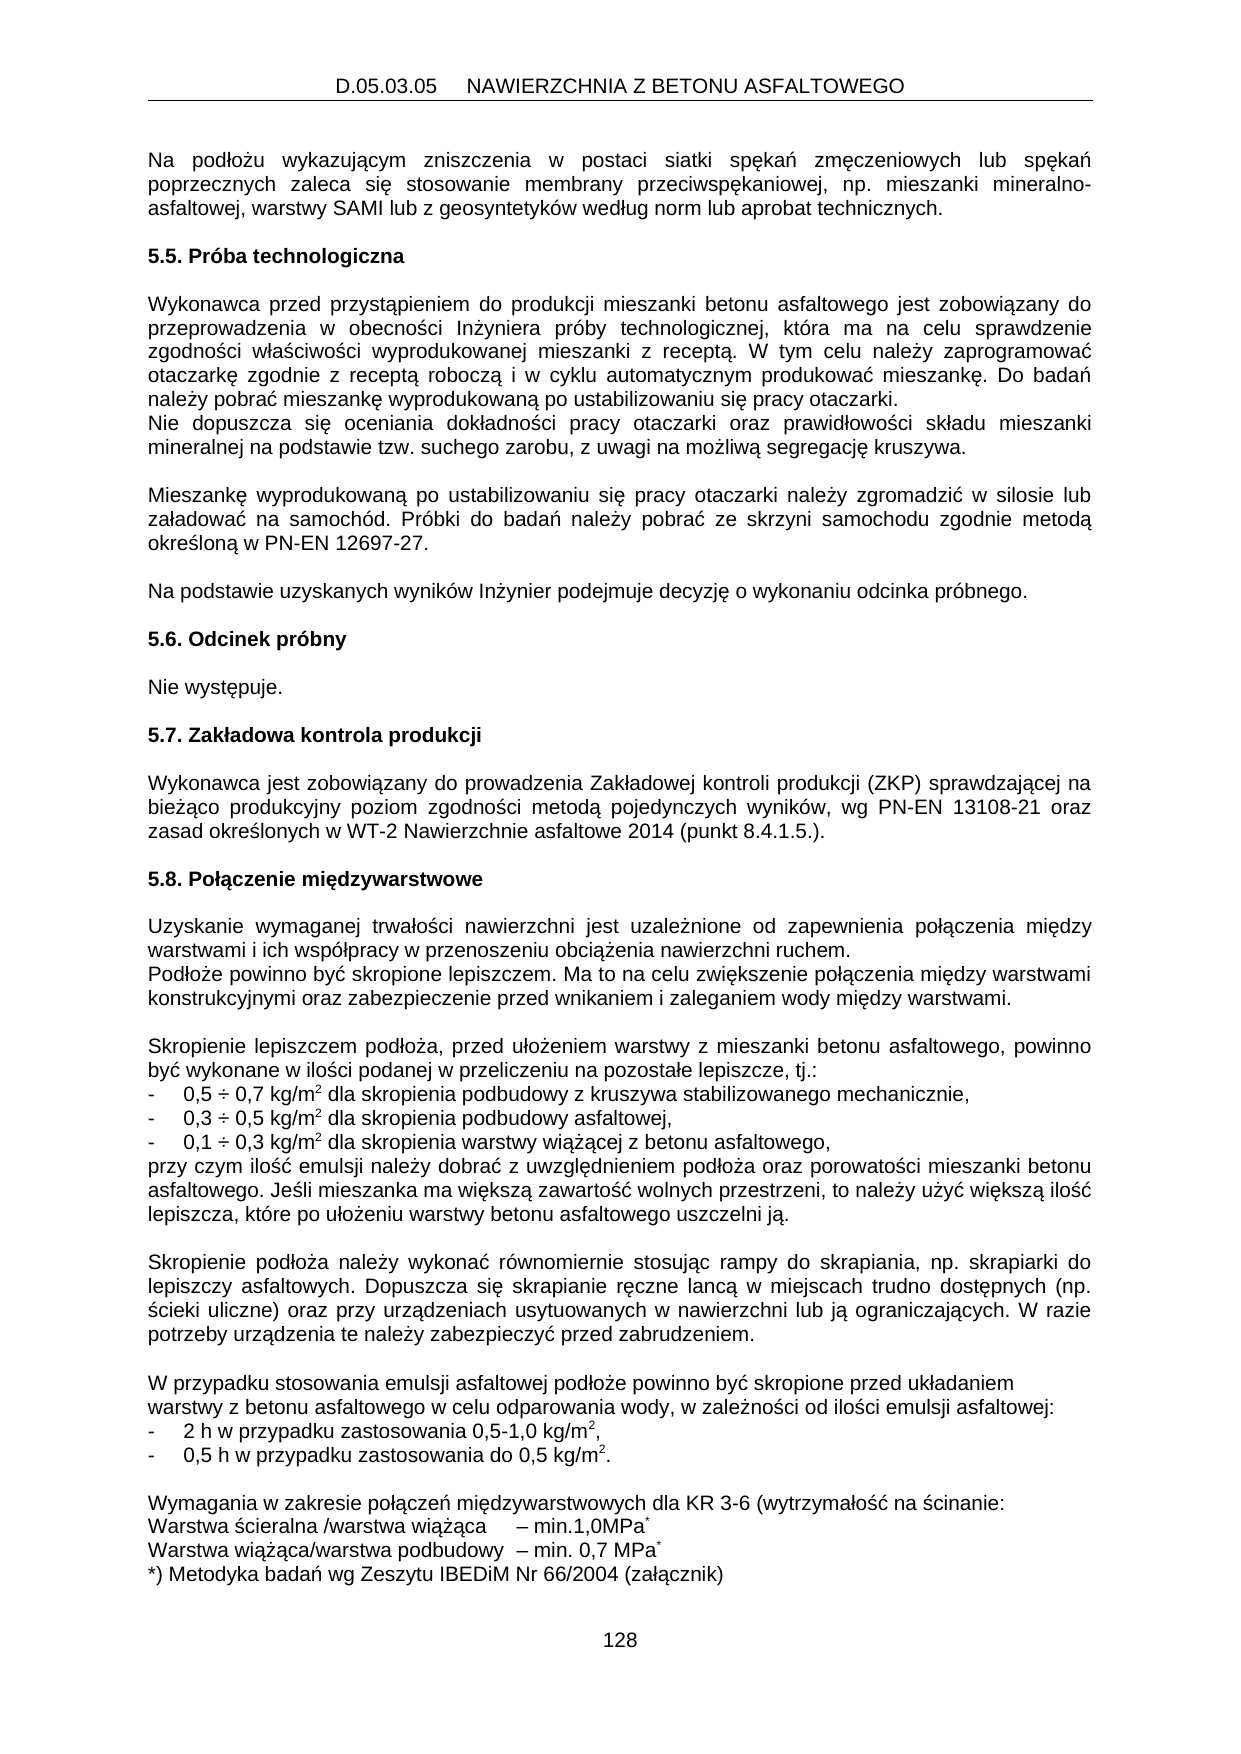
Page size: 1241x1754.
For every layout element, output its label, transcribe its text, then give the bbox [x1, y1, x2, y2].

text Nie występuje. [148, 675, 1093, 699]
text Skropienie podłoża należy wykonać równomiernie stosując rampy do skrapiania, np. skrapiarki do lepiszczy asfaltowych. Dopuszcza się skrapianie ręczne lancą w miejscach trudno dostępnych (np. ścieki uliczne) oraz przy urządzeniach usytuowanych w nawierzchni lub ją ograniczających. W razie potrzeby urządzenia te należy zabezpieczyć przed zabrudzeniem. [148, 1250, 1093, 1346]
text Warstwa wiążąca/warstwa podbudowy – min. 0,7 MPa* [148, 1538, 1093, 1562]
text Na podłożu wykazującym zniszczenia w postaci siatki spękań zmęczeniowych lub spękań poprzecznych zaleca się stosowanie membrany przeciwspękaniowej, np. mieszanki mineralno-asfaltowej, warstwy SAMI lub z geosyntetyków według norm lub aprobat technicznych. [148, 148, 1093, 219]
list 0,5 ÷ 0,7 kg/m2 dla skropienia podbudowy z kruszywa stabilizowanego mechanicznie, [148, 1082, 1093, 1106]
list 0,3 ÷ 0,5 kg/m2 dla skropienia podbudowy asfaltowej, [148, 1106, 1093, 1130]
text Mieszankę wyprodukowaną po ustabilizowaniu się pracy otaczarki należy zgromadzić w silosie lub załadować na samochód. Próbki do badań należy pobrać ze skrzyni samochodu zgodnie metodą określoną w PN-EN 12697-27. [148, 483, 1093, 555]
list W przypadku stosowania emulsji asfaltowej podłoże powinno być skropione przed układaniem warstwy z betonu asfaltowego w celu odparowania wody, w zależności od ilości emulsji asfaltowej: [148, 1371, 1093, 1418]
list 2 h w przypadku zastosowania 0,5-1,0 kg/m2, [148, 1418, 1093, 1442]
text Uzyskanie wymaganej trwałości nawierzchni jest uzależnione od zapewnienia połączenia między warstwami i ich współpracy w przenoszeniu obciążenia nawierzchni ruchem. [148, 914, 1093, 962]
text Warstwa ścieralna /warstwa wiążąca – min.1,0MPa* [148, 1514, 1093, 1538]
list 0,1 ÷ 0,3 kg/m2 dla skropienia warstwy wiążącej z betonu asfaltowego, [148, 1130, 1093, 1154]
text przy czym ilość emulsji należy dobrać z uwzględnieniem podłoża oraz porowatości mieszanki betonu asfaltowego. Jeśli mieszanka ma większą zawartość wolnych przestrzeni, to należy użyć większą ilość lepiszcza, które po ułożeniu warstwy betonu asfaltowego uszczelni ją. [148, 1154, 1093, 1226]
text Wykonawca jest zobowiązany do prowadzenia Zakładowej kontroli produkcji (ZKP) sprawdzającej na bieżąco produkcyjny poziom zgodności metodą pojedynczych wyników, wg PN-EN 13108-21 oraz zasad określonych w WT-2 Nawierzchnie asfaltowe 2014 (punkt 8.4.1.5.). [148, 771, 1093, 842]
text 5.5. Próba technologiczna [148, 243, 1093, 267]
text Wykonawca przed przystąpieniem do produkcji mieszanki betonu asfaltowego jest zobowiązany do przeprowadzenia w obecności Inżyniera próby technologicznej, która ma na celu sprawdzenie zgodności właściwości wyprodukowanej mieszanki z receptą. W tym celu należy zaprogramować otaczarkę zgodnie z receptą roboczą i w cyklu automatycznym produkować mieszankę. Do badań należy pobrać mieszankę wyprodukowaną po ustabilizowaniu się pracy otaczarki. [148, 291, 1093, 411]
text 5.7. Zakładowa kontrola produkcji [148, 723, 1093, 747]
text 5.6. Odcinek próbny [148, 627, 1093, 651]
text Nie dopuszcza się oceniania dokładności pracy otaczarki oraz prawidłowości składu mieszanki mineralnej na podstawie tzw. suchego zarobu, z uwagi na możliwą segregację kruszywa. [148, 411, 1093, 459]
text Wymagania w zakresie połączeń międzywarstwowych dla KR 3-6 (wytrzymałość na ścinanie: [148, 1490, 1093, 1514]
text *) Metodyka badań wg Zeszytu IBEDiM Nr 66/2004 (załącznik) [148, 1562, 1093, 1586]
text Na podstawie uzyskanych wyników Inżynier podejmuje decyzję o wykonaniu odcinka próbnego. [148, 579, 1093, 603]
text Skropienie lepiszczem podłoża, przed ułożeniem warstwy z mieszanki betonu asfaltowego, powinno być wykonane w ilości podanej w przeliczeniu na pozostałe lepiszcze, tj.: [148, 1034, 1093, 1082]
text 5.8. Połączenie międzywarstwowe [148, 866, 1093, 890]
text Podłoże powinno być skropione lepiszczem. Ma to na celu zwiększenie połączenia między warstwami konstrukcyjnymi oraz zabezpieczenie przed wnikaniem i zaleganiem wody między warstwami. [148, 962, 1093, 1010]
list 0,5 h w przypadku zastosowania do 0,5 kg/m2. [148, 1442, 1093, 1466]
